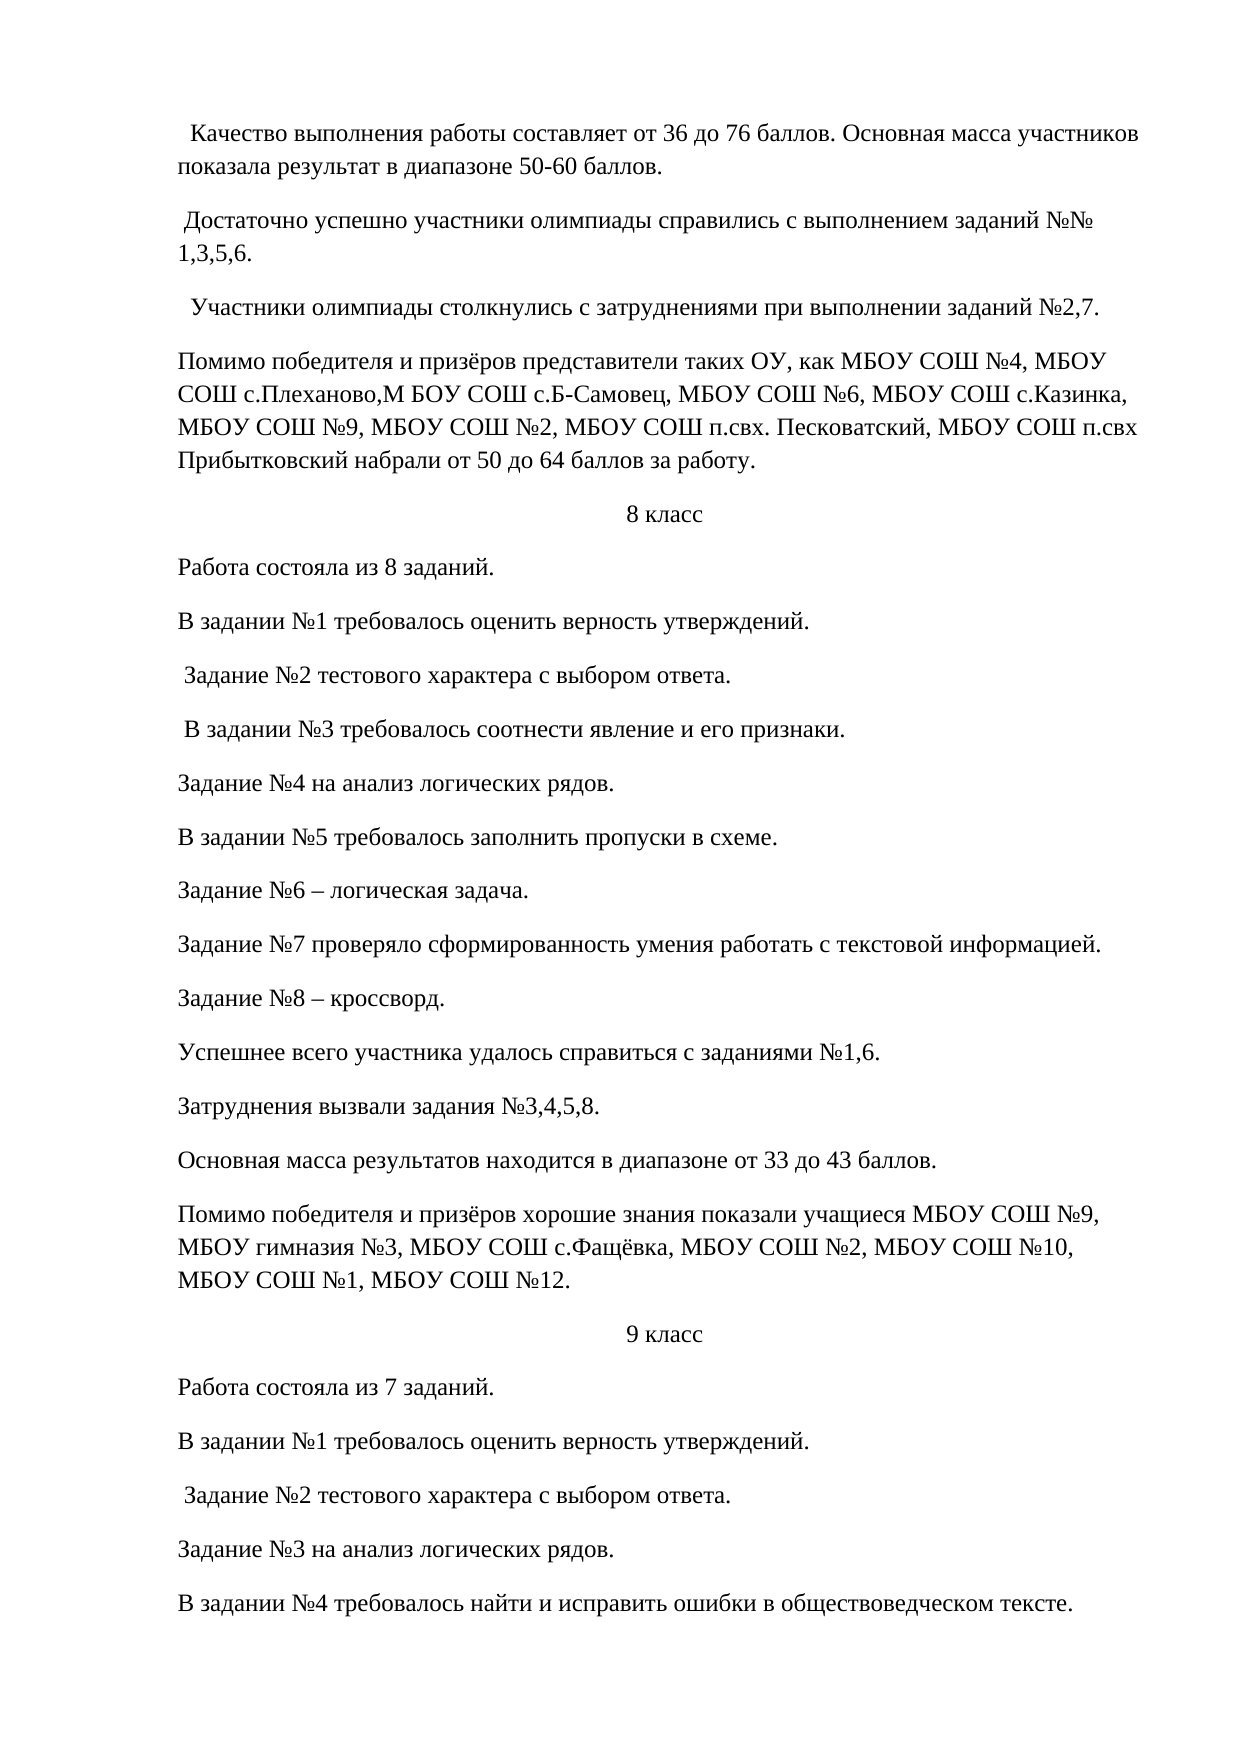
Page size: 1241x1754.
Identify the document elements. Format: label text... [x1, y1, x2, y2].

text Работа состояла из 7 заданий. [177, 1372, 1152, 1401]
text Достаточно успешно участники олимпиады справились с выполнением заданий №№ 1,3,5,6. [177, 205, 1152, 267]
text 9 класс [177, 1319, 1152, 1347]
text Успешнее всего участника удалось справиться с заданиями №1,6. [177, 1037, 1152, 1066]
text Задание №2 тестового характера с выбором ответа. [177, 1480, 1152, 1509]
text Задание №6 – логическая задача. [177, 876, 1152, 904]
text Задание №8 – кроссворд. [177, 983, 1152, 1012]
text Помимо победителя и призёров хорошие знания показали учащиеся МБОУ СОШ №9, МБОУ гимназия №3, МБОУ СОШ с.Фащёвка, МБОУ СОШ №2, МБОУ СОШ №10, МБОУ СОШ №1, МБОУ СОШ №12. [177, 1199, 1152, 1293]
text Задание №4 на анализ логических рядов. [177, 768, 1152, 797]
text Задание №2 тестового характера с выбором ответа. [177, 660, 1152, 689]
text Основная масса результатов находится в диапазоне от 33 до 43 баллов. [177, 1145, 1152, 1174]
text 8 класс [177, 499, 1152, 527]
text В задании №1 требовалось оценить верность утверждений. [177, 1426, 1152, 1455]
text Задание №3 на анализ логических рядов. [177, 1534, 1152, 1563]
text Помимо победителя и призёров представители таких ОУ, как МБОУ СОШ №4, МБОУ СОШ с.Плеханово,М БОУ СОШ с.Б-Самовец, МБОУ СОШ №6, МБОУ СОШ с.Казинка, МБОУ СОШ №9, МБОУ СОШ №2, МБОУ СОШ п.свх. Песковатский, МБОУ СОШ п.свх Прибытковский набрали от 50 до 64 баллов за работу. [177, 346, 1152, 473]
text Качество выполнения работы составляет от 36 до 76 баллов. Основная масса участников показала результат в диапазоне 50-60 баллов. [177, 118, 1152, 180]
text В задании №5 требовалось заполнить пропуски в схеме. [177, 822, 1152, 851]
text В задании №1 требовалось оценить верность утверждений. [177, 606, 1152, 635]
text Задание №7 проверяло сформированность умения работать с текстовой информацией. [177, 929, 1152, 958]
text В задании №4 требовалось найти и исправить ошибки в обществоведческом тексте. [177, 1588, 1152, 1617]
text Затруднения вызвали задания №3,4,5,8. [177, 1091, 1152, 1120]
text Участники олимпиады столкнулись с затруднениями при выполнении заданий №2,7. [177, 292, 1152, 321]
text В задании №3 требовалось соотнести явление и его признаки. [177, 714, 1152, 743]
text Работа состояла из 8 заданий. [177, 552, 1152, 581]
